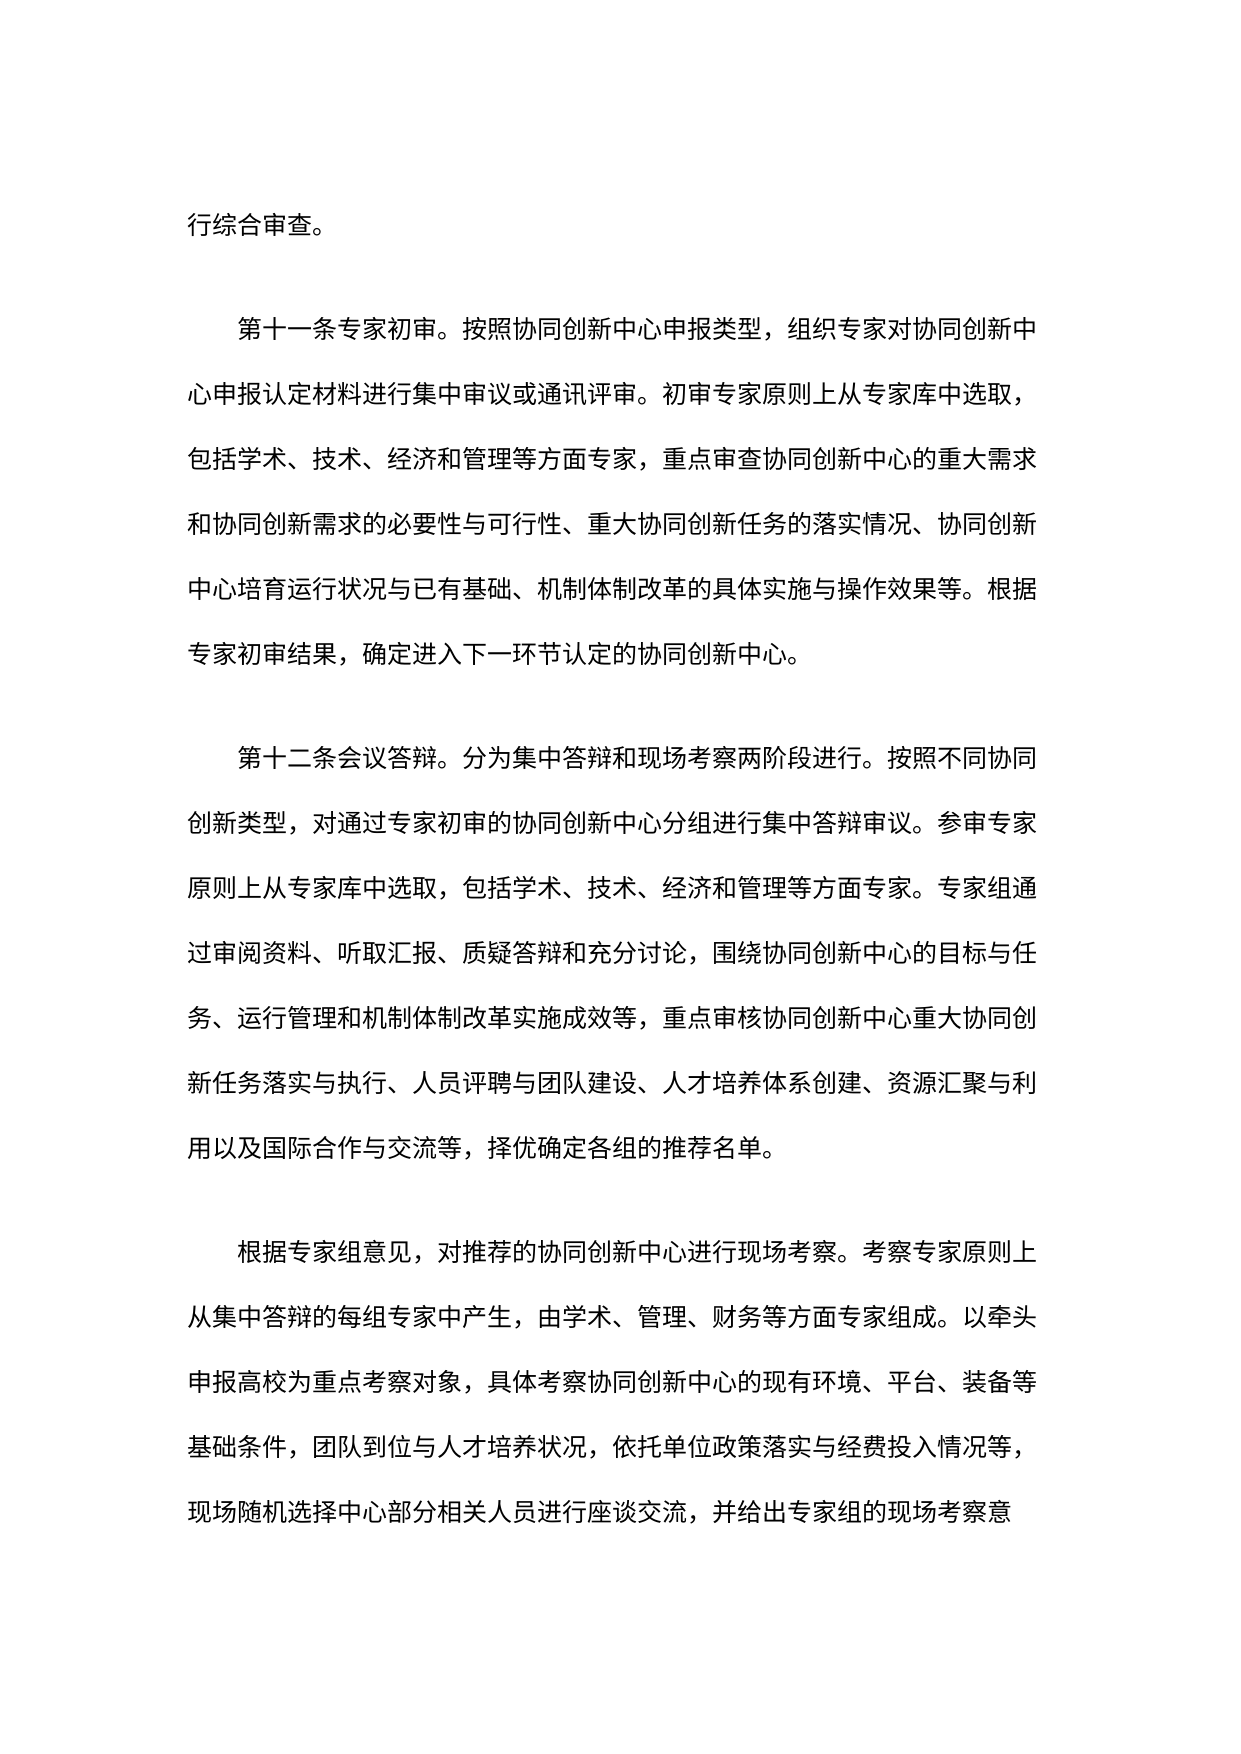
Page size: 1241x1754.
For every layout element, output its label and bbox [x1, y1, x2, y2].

table_header [188, 162, 1053, 1543]
